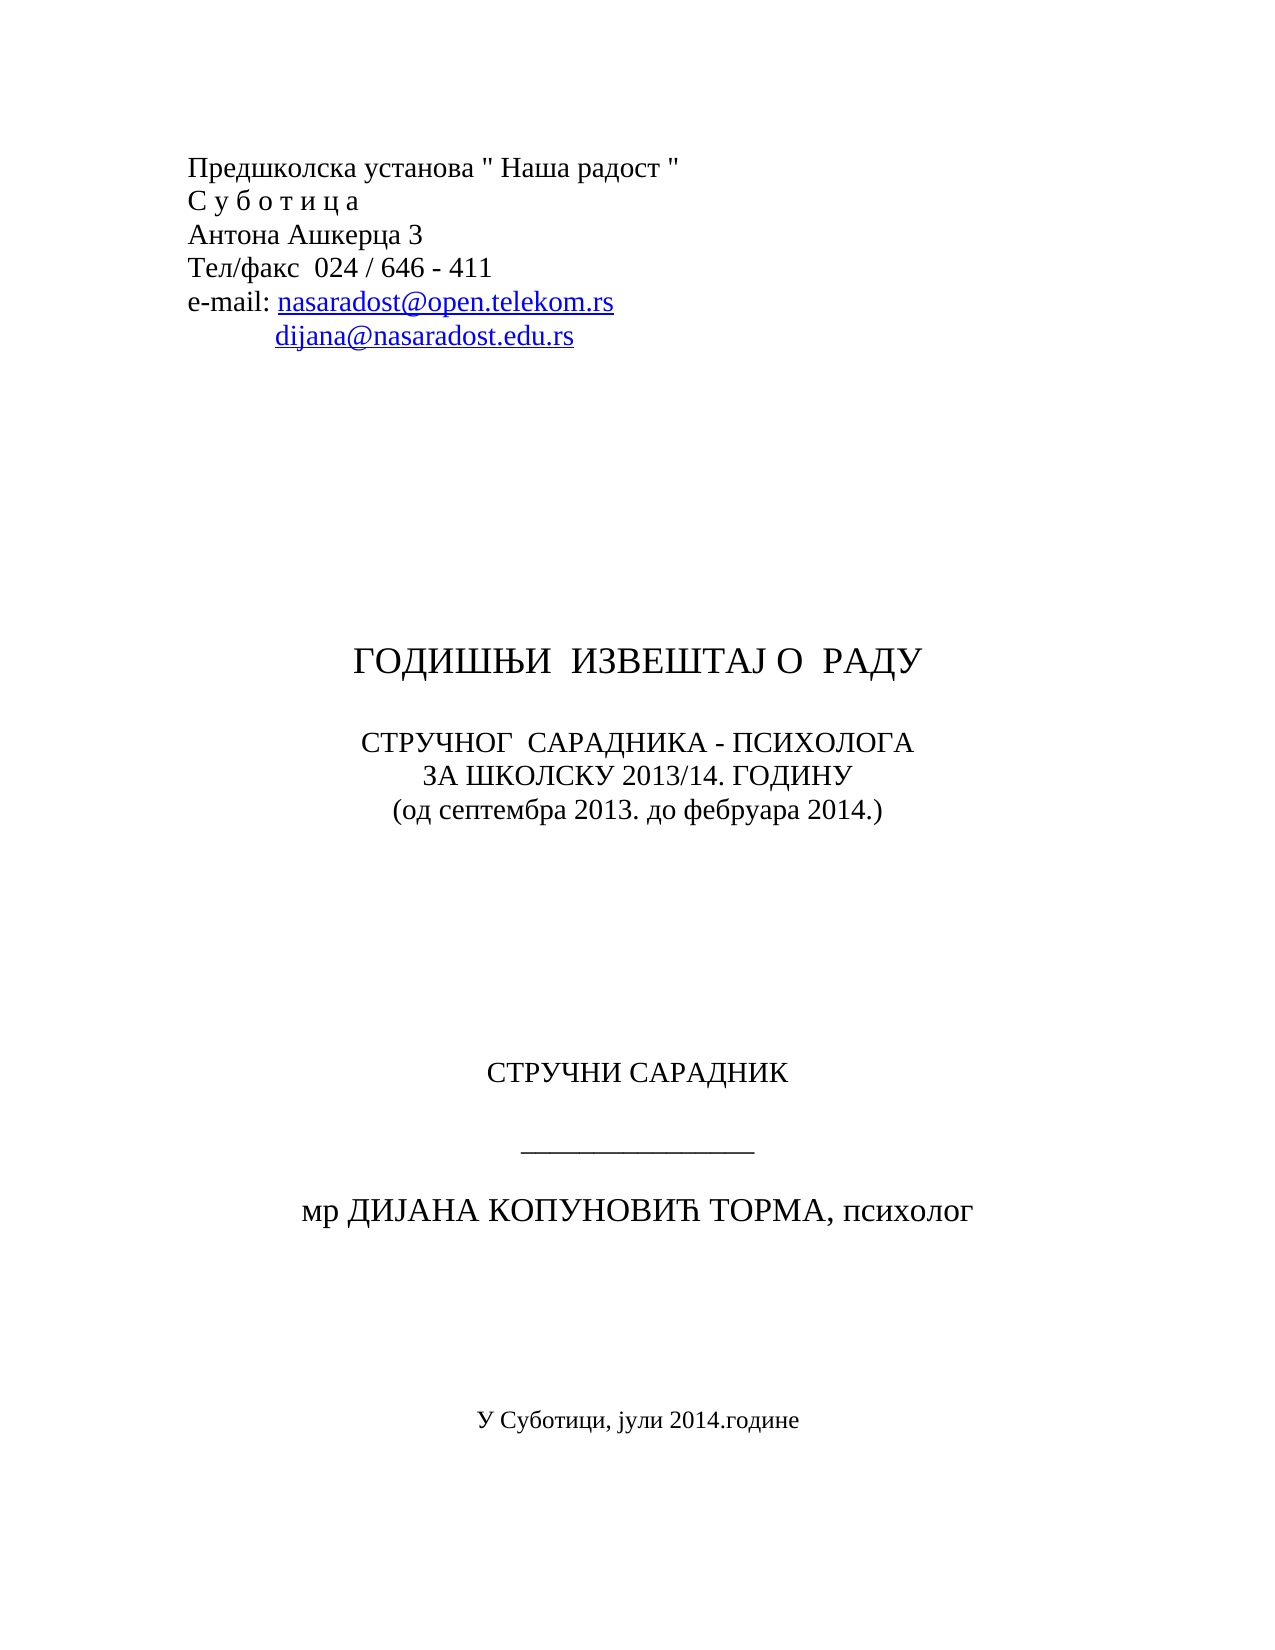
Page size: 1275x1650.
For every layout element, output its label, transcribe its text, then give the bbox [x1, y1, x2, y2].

text У Суботици, јули 2014.године [187, 1405, 1087, 1434]
text Антона Ашкерца 3 [187, 217, 1087, 251]
text dijana@nasaradost.edu.rs [187, 318, 1087, 351]
text СТРУЧНИ САРАДНИК [187, 1056, 1087, 1089]
text Тел/факс 024 / 646 - 411 [187, 251, 1087, 284]
text мр ДИЈАНА КОПУНОВИЋ ТОРМА, психолог [187, 1190, 1087, 1228]
text С у б о т и ц а [187, 183, 1087, 217]
text (од септембра 2013. до фебруара 2014.) [187, 792, 1087, 826]
text ЗА ШКОЛСКУ 2013/14. ГОДИНУ [187, 758, 1087, 792]
text ________________ [187, 1123, 1087, 1156]
text e-mail: nasaradost@open.telekom.rs [187, 284, 1087, 318]
text СТРУЧНОГ САРАДНИКА - ПСИХОЛОГА [187, 725, 1087, 758]
text ГОДИШЊИ ИЗВЕШТАЈ О РАДУ [187, 639, 1087, 682]
text Предшколска установа " Наша радост " [187, 150, 1087, 183]
